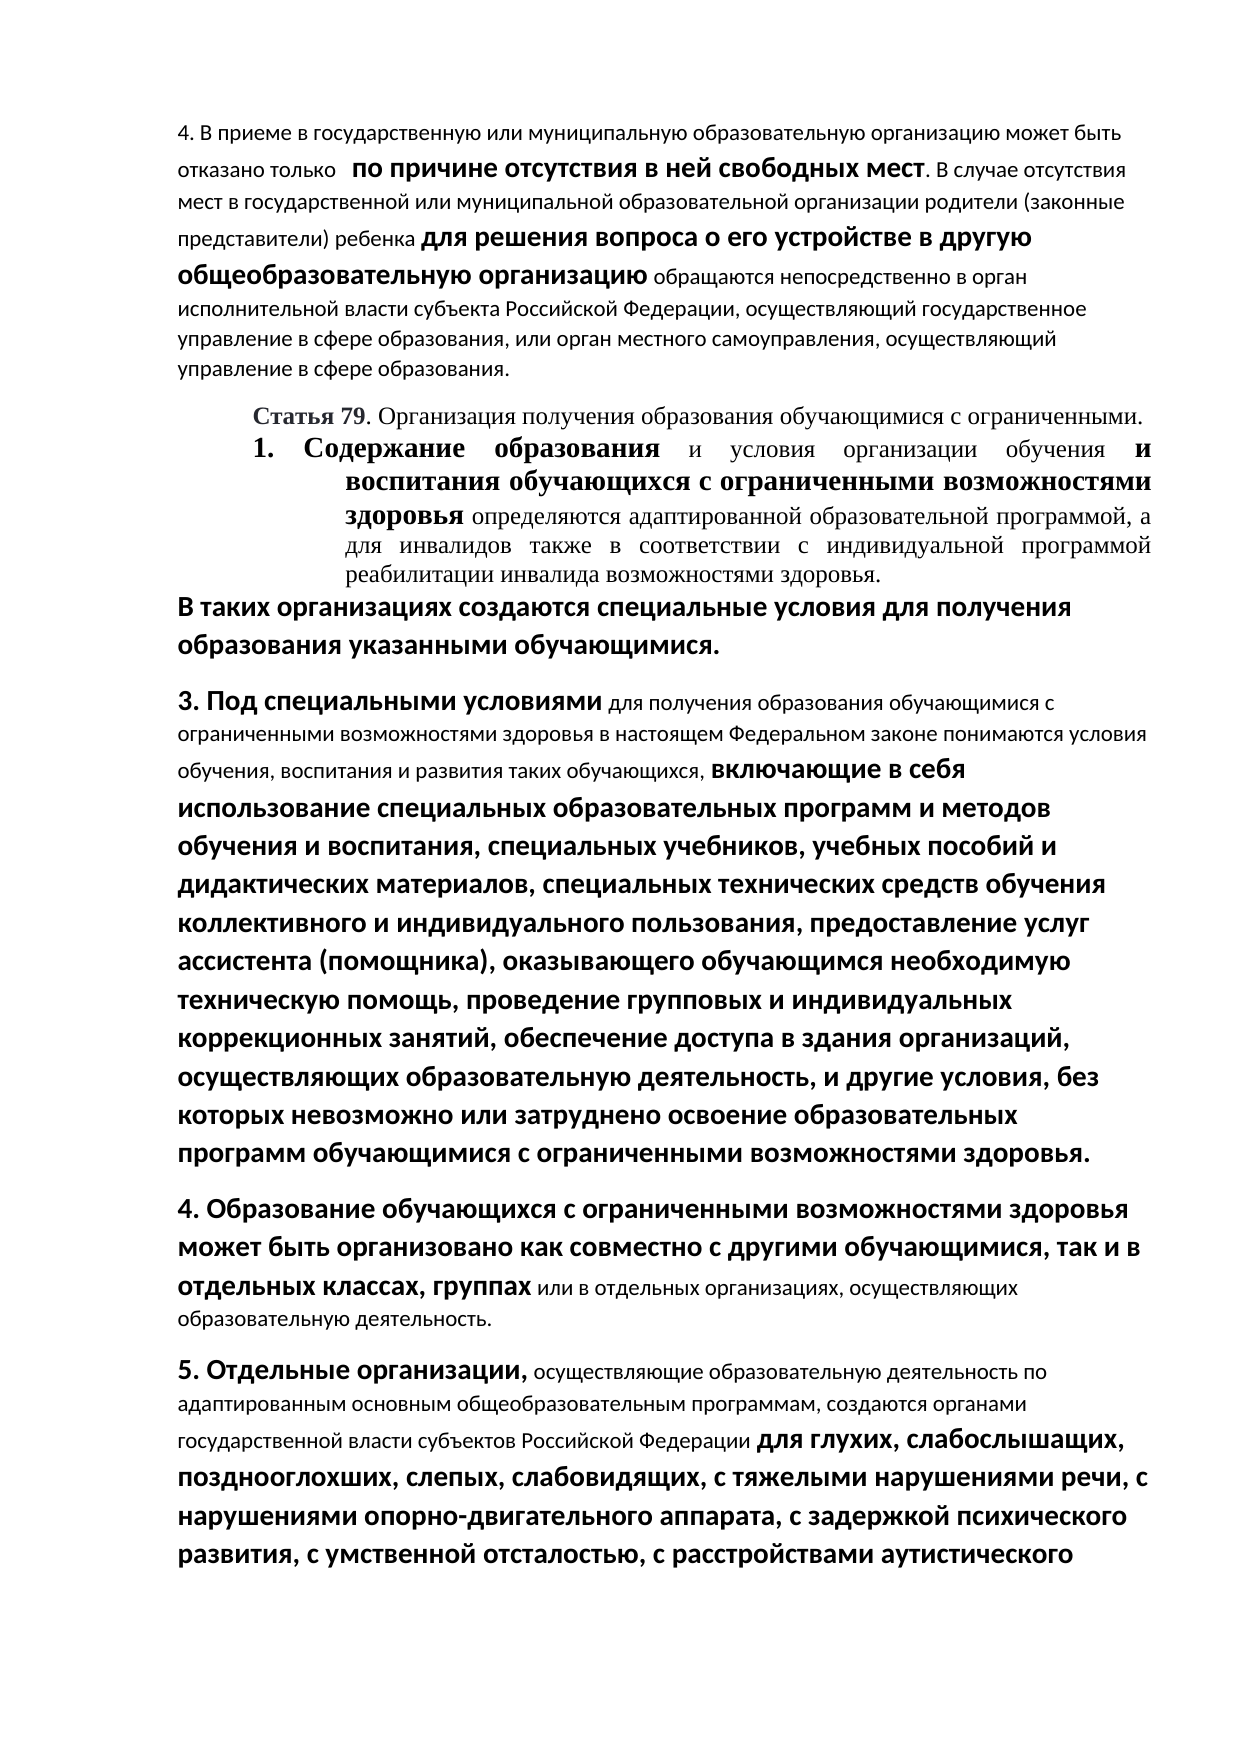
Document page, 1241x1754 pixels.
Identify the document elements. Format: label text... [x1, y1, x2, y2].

text 1. Содержание образования и условия организации обучения и воспитания обучающихся с ограниченными возможностями здоровья определяются адаптированной образовательной программой, а для инвалидов также в соответствии с индивидуальной программой реабилитации инвалида возможностями здоровья. [252, 430, 1152, 588]
text В таких организациях создаются специальные условия для получения образования указанными обучающимися. [177, 588, 1152, 662]
text 4. В приеме в государственную или муниципальную образовательную организацию может быть отказано только по причине отсутствия в ней свободных мест. В случае отсутствия мест в государственной или муниципальной образовательной организации родители (законные представители) ребенка для решения вопроса о его устройстве в другую общеобразовательную организацию обращаются непосредственно в орган исполнительной власти субъекта Российской Федерации, осуществляющий государственное управление в сфере образования, или орган местного самоуправления, осуществляющий управление в сфере образования. [177, 118, 1152, 382]
text Статья 79. Организация получения образования обучающимися с ограниченными. [252, 401, 1152, 430]
text 3. Под специальными условиями для получения образования обучающимися с ограниченными возможностями здоровья в настоящем Федеральном законе понимаются условия обучения, воспитания и развития таких обучающихся, включающие в себя использование специальных образовательных программ и методов обучения и воспитания, специальных учебников, учебных пособий и дидактических материалов, специальных технических средств обучения коллективного и индивидуального пользования, предоставление услуг ассистента (помощника), оказывающего обучающимся необходимую техническую помощь, проведение групповых и индивидуальных коррекционных занятий, обеспечение доступа в здания организаций, осуществляющих образовательную деятельность, и другие условия, без которых невозможно или затруднено освоение образовательных программ обучающимися с ограниченными возможностями здоровья. [177, 682, 1152, 1170]
text 4. Образование обучающихся с ограниченными возможностями здоровья может быть организовано как совместно с другими обучающимися, так и в отдельных классах, группах или в отдельных организациях, осуществляющих образовательную деятельность. [177, 1190, 1152, 1332]
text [177, 1351, 1152, 1571]
